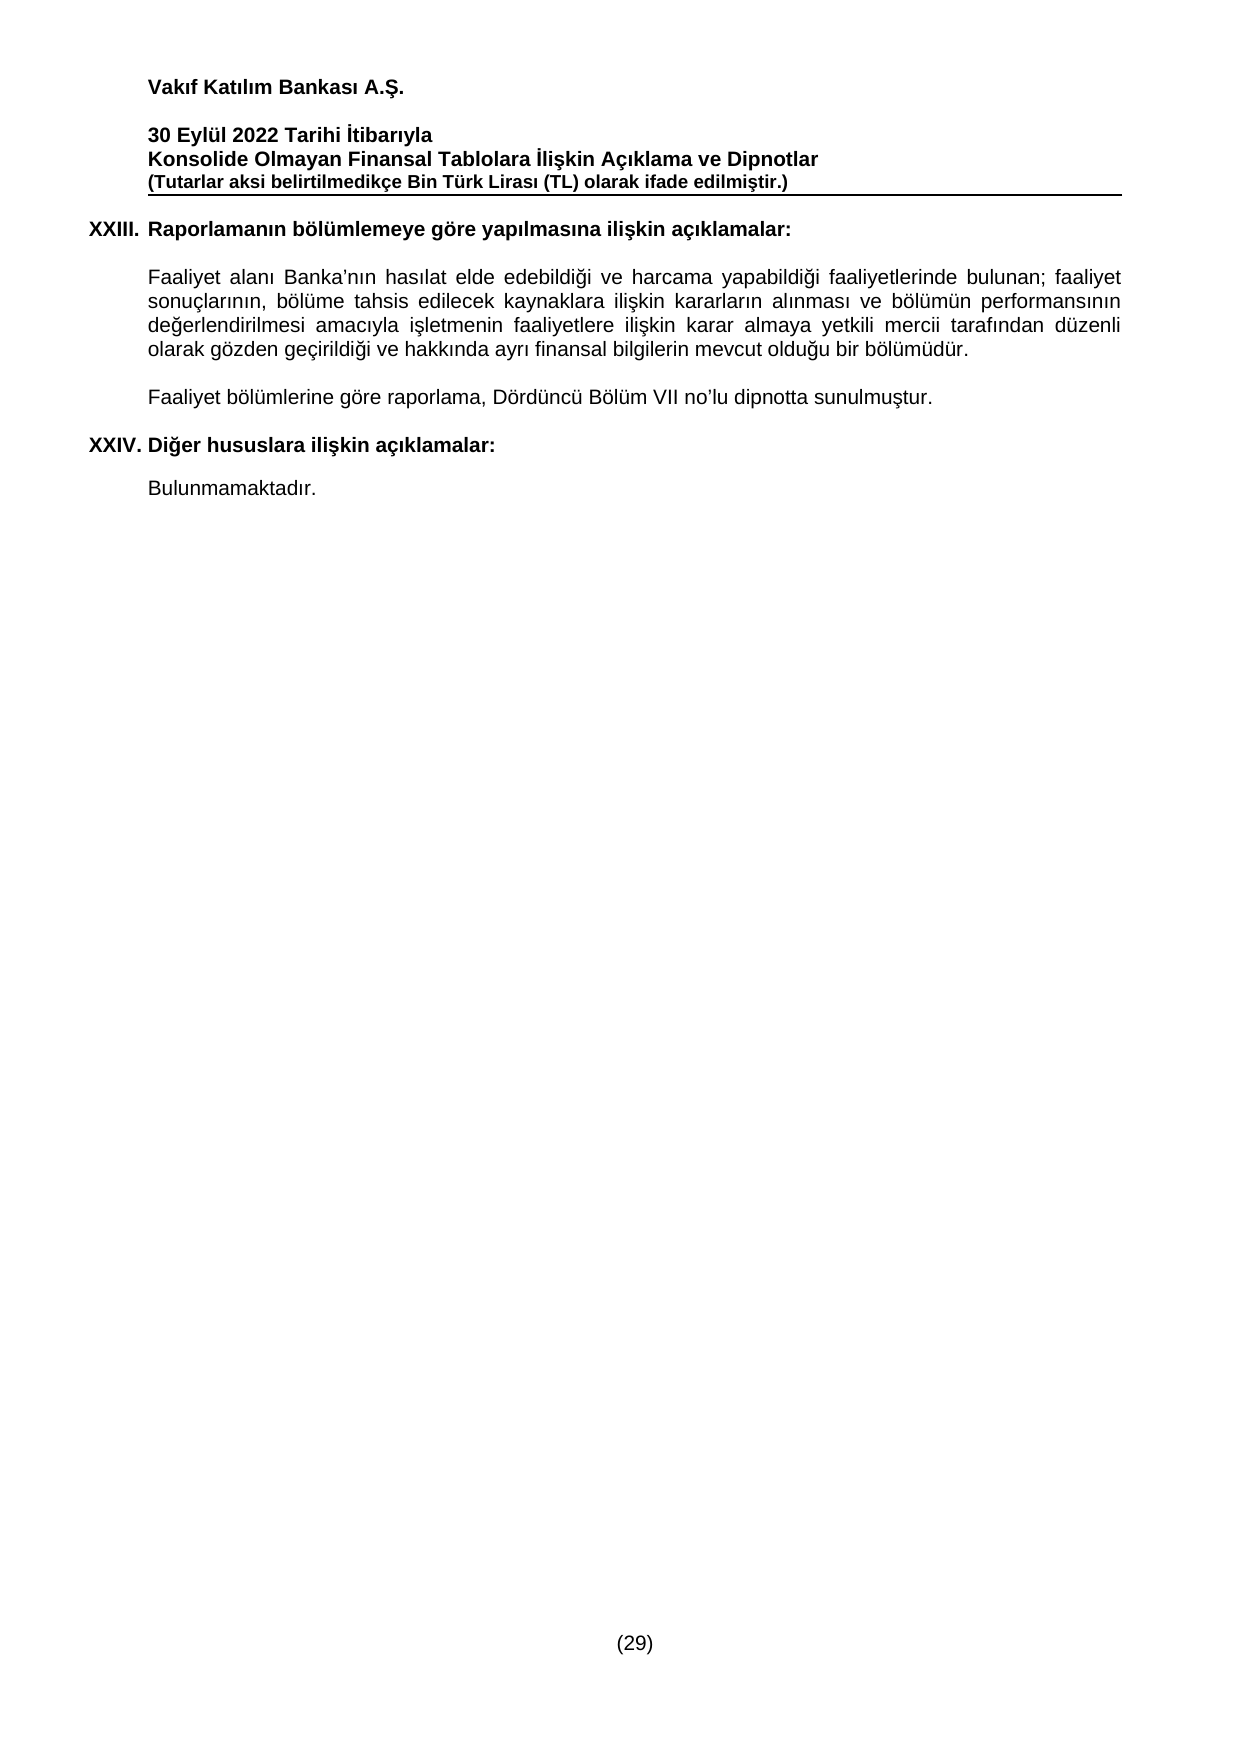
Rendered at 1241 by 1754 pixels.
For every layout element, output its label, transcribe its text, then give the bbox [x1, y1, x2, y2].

text Faaliyet alanı Banka’nın hasılat elde edebildiği ve harcama yapabildiği faaliyetlerinde bulunan; faaliyet sonuçlarının, bölüme tahsis edilecek kaynaklara ilişkin kararların alınması ve bölümün performansının değerlendirilmesi amacıyla işletmenin faaliyetlere ilişkin karar almaya yetkili mercii tarafından düzenli olarak gözden geçirildiği ve hakkında ayrı finansal bilgilerin mevcut olduğu bir bölümüdür. [148, 265, 1122, 361]
text XXIII. Raporlamanın bölümlemeye göre yapılmasına ilişkin açıklamalar: [89, 217, 1122, 241]
text XXIV. Diğer hususlara ilişkin açıklamalar: [89, 433, 1122, 457]
text Faaliyet bölümlerine göre raporlama, Dördüncü Bölüm VII no’lu dipnotta sunulmuştur. [148, 385, 1122, 409]
text Bulunmamaktadır. [148, 476, 1122, 500]
